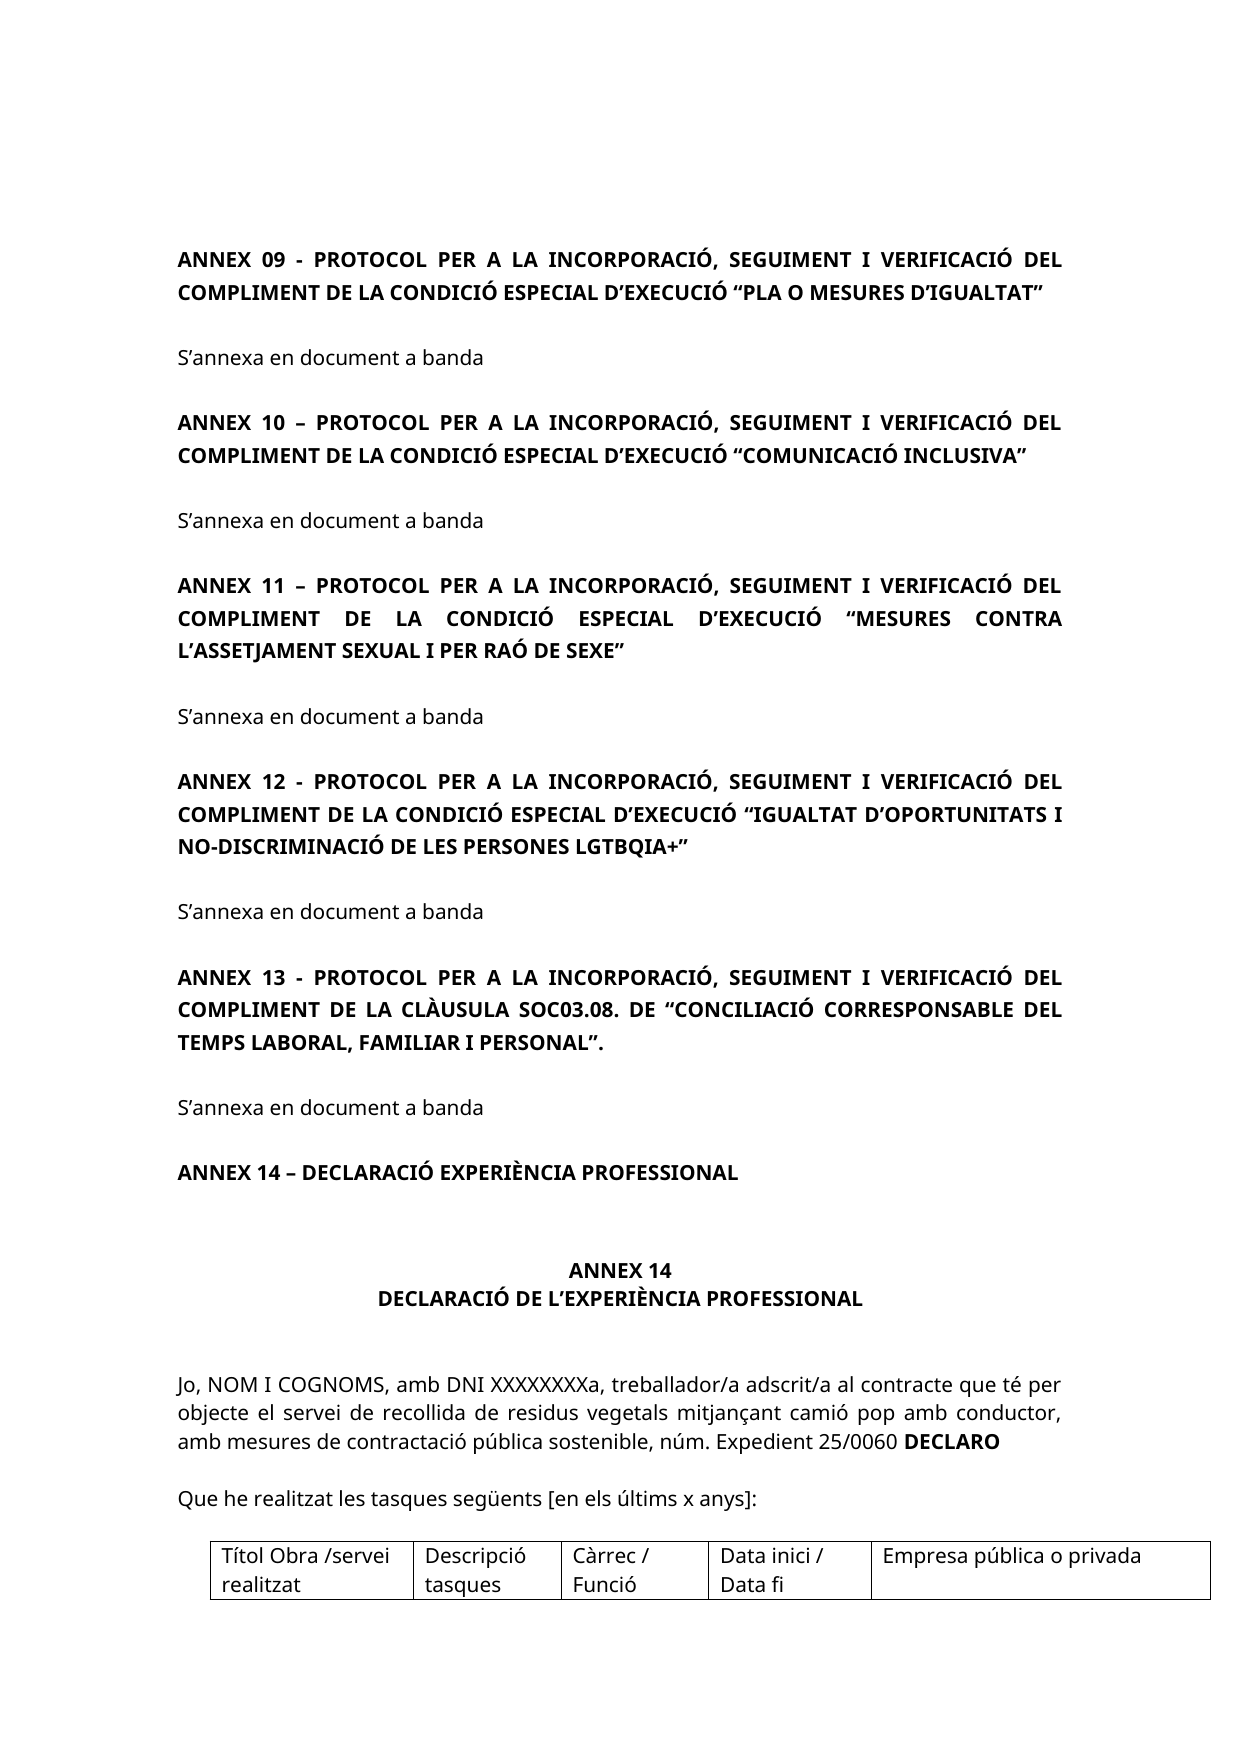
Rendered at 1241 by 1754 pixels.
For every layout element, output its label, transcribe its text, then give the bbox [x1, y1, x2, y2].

table_header Empresa pública o privada [872, 1542, 1210, 1598]
table_header Títol Obra /servei realitzat [211, 1542, 413, 1598]
text S’annexa en document a banda [177, 343, 1063, 372]
text ANNEX 14 [177, 1256, 1063, 1284]
text Jo, NOM I COGNOMS, amb DNI XXXXXXXXa, treballador/a adscrit/a al contracte que té per objecte el servei de recollida de residus vegetals mitjançant camió pop amb conductor, amb mesures de contractació pública sostenible, núm. Expedient 25/0060 DECLARO [177, 1370, 1063, 1455]
text S’annexa en document a banda [177, 506, 1063, 535]
text Que he realitzat les tasques següents [en els últims x anys]: [177, 1484, 1063, 1512]
text DECLARACIÓ DE L’EXPERIÈNCIA PROFESSIONAL [177, 1284, 1063, 1313]
text ANNEX 14 – DECLARACIÓ EXPERIÈNCIA PROFESSIONAL [177, 1158, 1063, 1187]
table_header Data inici / Data fi [709, 1542, 871, 1598]
table_header Càrrec / Funció [562, 1542, 708, 1598]
text S’annexa en document a banda [177, 897, 1063, 926]
text S’annexa en document a banda [177, 1093, 1063, 1122]
table_header Descripció tasques [414, 1542, 561, 1598]
text ANNEX 09 - PROTOCOL PER A LA INCORPORACIÓ, SEGUIMENT I VERIFICACIÓ DEL COMPLIMENT DE LA CONDICIÓ ESPECIAL D’EXECUCIÓ “PLA O MESURES D’IGUALTAT” [177, 245, 1063, 306]
text ANNEX 13 - PROTOCOL PER A LA INCORPORACIÓ, SEGUIMENT I VERIFICACIÓ DEL COMPLIMENT DE LA CLÀUSULA SOC03.08. DE “CONCILIACIÓ CORRESPONSABLE DEL TEMPS LABORAL, FAMILIAR I PERSONAL”. [177, 963, 1063, 1056]
text S’annexa en document a banda [177, 702, 1063, 730]
text ANNEX 11 – PROTOCOL PER A LA INCORPORACIÓ, SEGUIMENT I VERIFICACIÓ DEL COMPLIMENT DE LA CONDICIÓ ESPECIAL D’EXECUCIÓ “MESURES CONTRA L’ASSETJAMENT SEXUAL I PER RAÓ DE SEXE” [177, 571, 1063, 665]
text ANNEX 10 – PROTOCOL PER A LA INCORPORACIÓ, SEGUIMENT I VERIFICACIÓ DEL COMPLIMENT DE LA CONDICIÓ ESPECIAL D’EXECUCIÓ “COMUNICACIÓ INCLUSIVA” [177, 408, 1063, 469]
text ANNEX 12 - PROTOCOL PER A LA INCORPORACIÓ, SEGUIMENT I VERIFICACIÓ DEL COMPLIMENT DE LA CONDICIÓ ESPECIAL D’EXECUCIÓ “IGUALTAT D’OPORTUNITATS I NO-DISCRIMINACIÓ DE LES PERSONES LGTBQIA+” [177, 767, 1063, 861]
